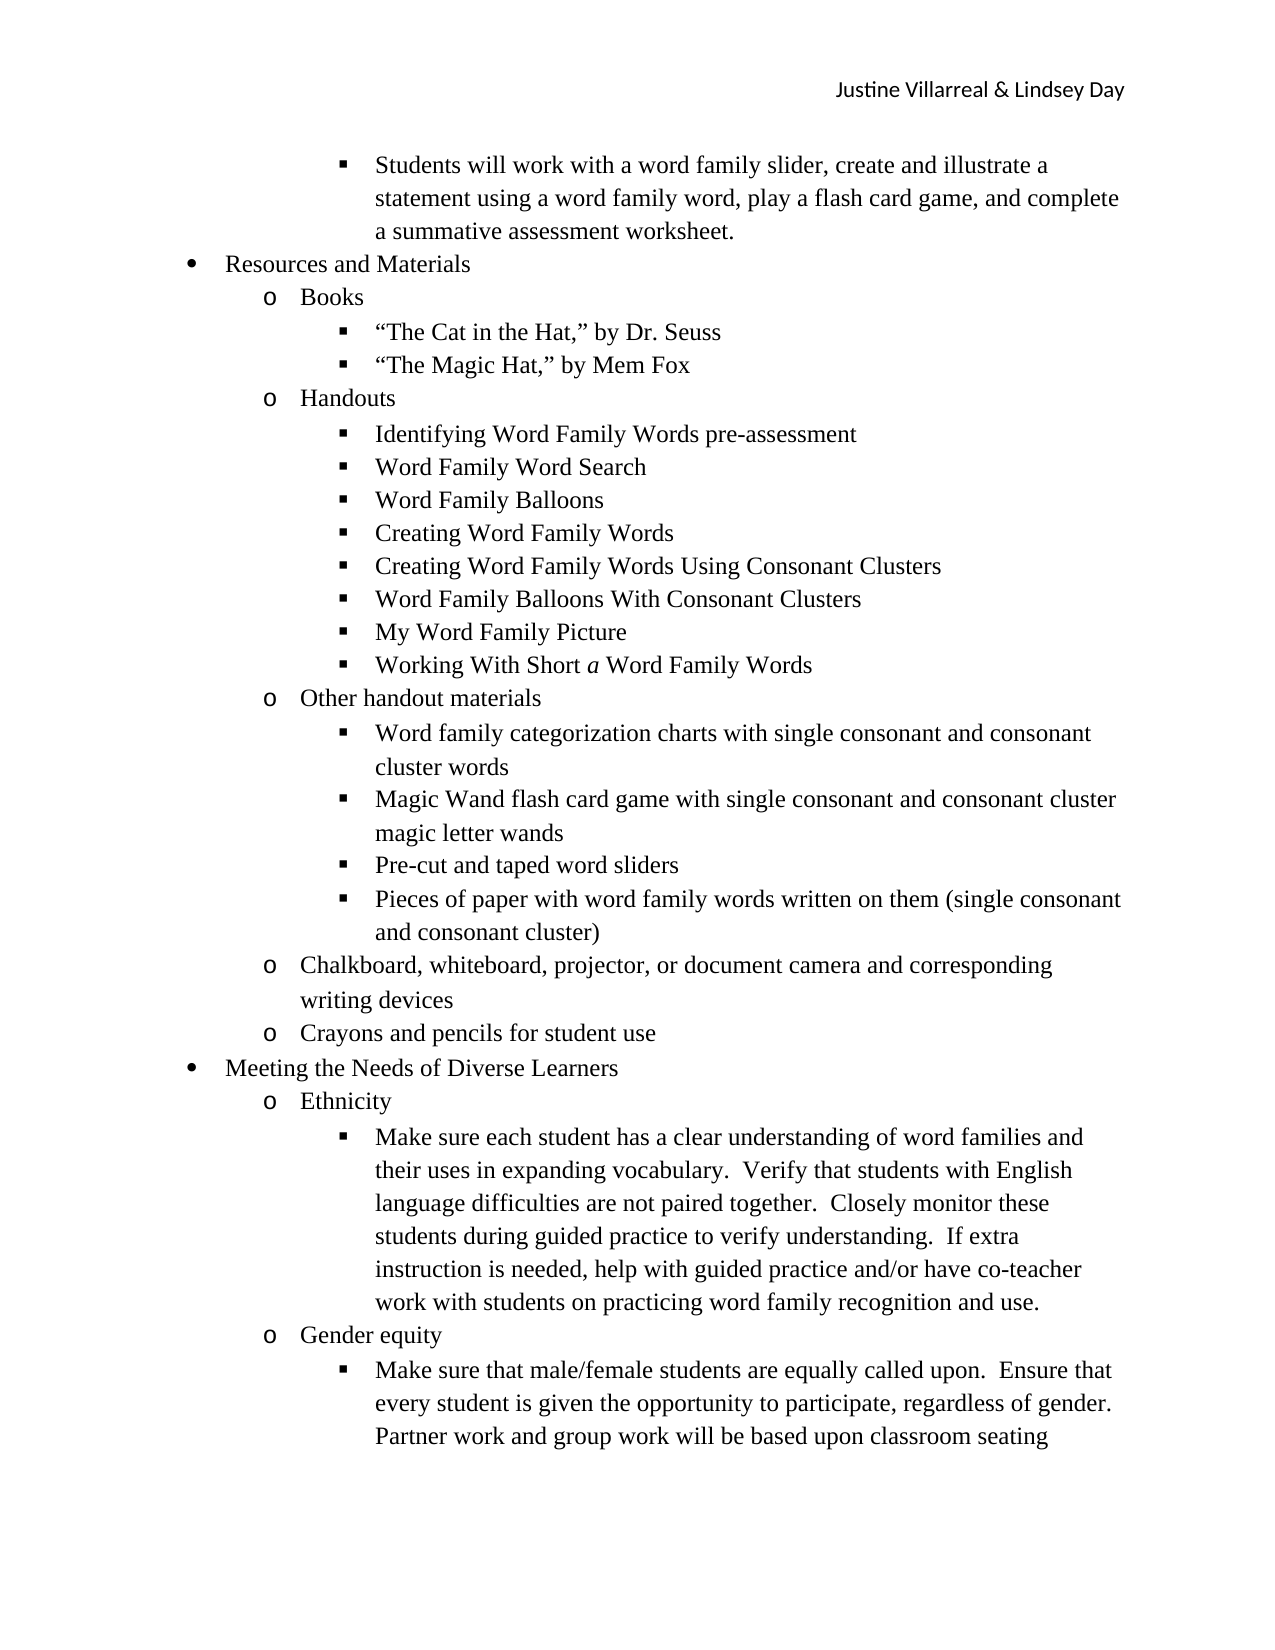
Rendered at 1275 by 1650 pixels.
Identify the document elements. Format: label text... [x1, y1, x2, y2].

list Creating Word Family Words Using Consonant Clusters [337, 551, 1125, 580]
list “The Cat in the Hat,” by Dr. Seuss [337, 317, 1125, 346]
list Gender equity [262, 1320, 1125, 1351]
list Chalkboard, whiteboard, projector, or document camera and corresponding writing devices [262, 950, 1125, 1013]
list Word Family Balloons With Consonant Clusters [337, 584, 1125, 613]
list Other handout materials [262, 683, 1125, 714]
list Resources and Materials [187, 249, 1125, 278]
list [337, 1355, 1125, 1450]
list Identifying Word Family Words pre-assessment [337, 419, 1125, 448]
list Word Family Balloons [337, 485, 1125, 514]
list Word family categorization charts with single consonant and consonant cluster words [337, 718, 1125, 780]
list My Word Family Picture [337, 617, 1125, 646]
list Word Family Word Search [337, 452, 1125, 481]
list Handouts [262, 383, 1125, 414]
list Books [262, 282, 1125, 313]
list Crayons and pencils for student use [262, 1018, 1125, 1049]
list Pre-cut and taped word sliders [337, 851, 1125, 879]
list Magic Wand flash card game with single consonant and consonant cluster magic letter wands [337, 784, 1125, 846]
list Meeting the Needs of Diverse Learners [187, 1053, 1125, 1082]
list Students will work with a word family slider, create and illustrate a statement using a word family word, play a flash card game, and complete a summative assessment worksheet. [337, 150, 1125, 245]
list Working With Short a Word Family Words [337, 650, 1125, 679]
list “The Magic Hat,” by Mem Fox [337, 351, 1125, 379]
list Pieces of paper with word family words written on them (single consonant and consonant cluster) [337, 884, 1125, 945]
list Creating Word Family Words [337, 518, 1125, 547]
list Ethnicity [262, 1086, 1125, 1117]
list Make sure each student has a clear understanding of word families and their uses in expanding vocabulary. Verify that students with English language difficulties are not paired together. Closely monitor these students during guided practice to verify understanding. If extra instruction is needed, help with guided practice and/or have co-teacher work with students on practicing word family recognition and use. [337, 1122, 1125, 1316]
